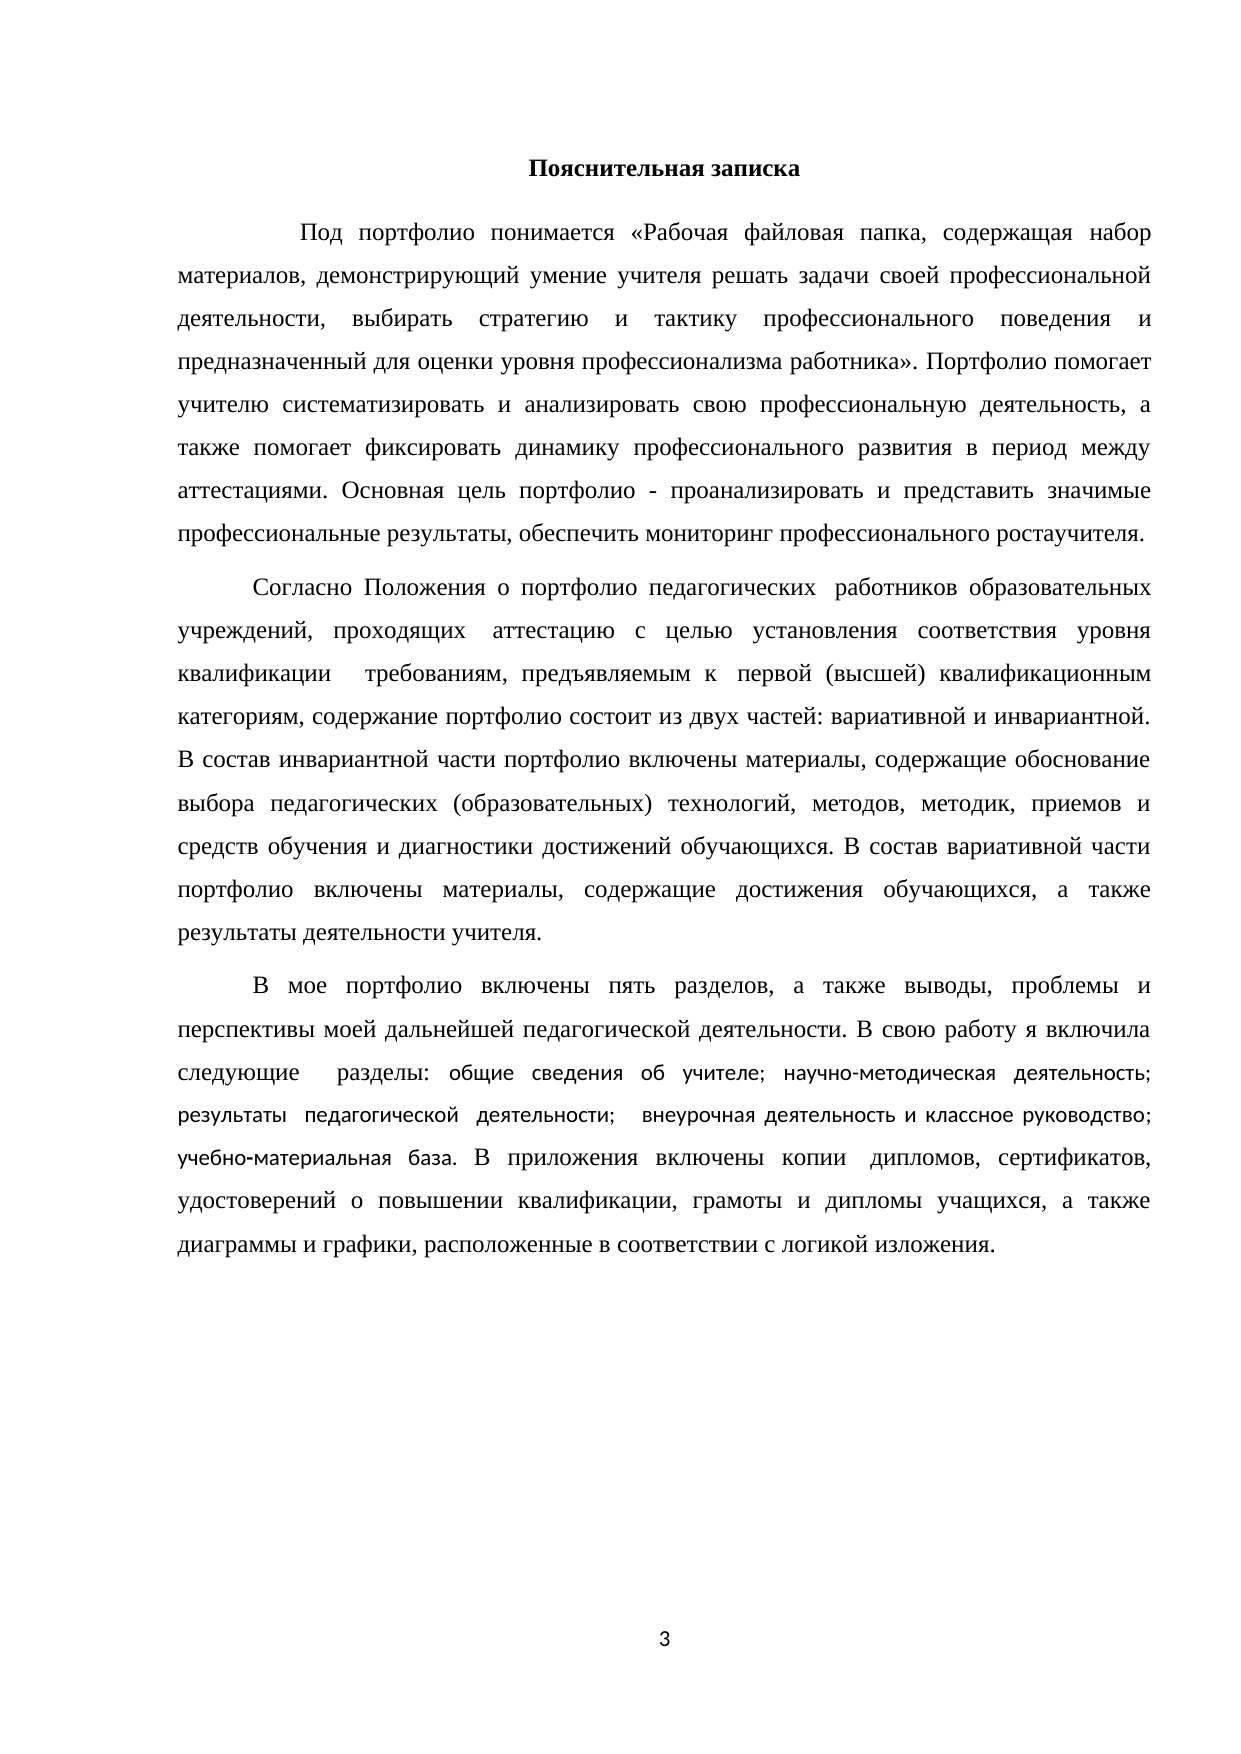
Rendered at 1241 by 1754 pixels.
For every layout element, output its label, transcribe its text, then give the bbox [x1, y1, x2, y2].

text Под портфолио понимается «Рабочая файловая папка, содержащая набор материалов, демонстрирующий умение учителя решать задачи своей профессиональной деятельности, выбирать стратегию и тактику профессионального поведения и предназначенный для оценки уровня профессионализма работника». Портфолио помогает учителю систематизировать и анализировать свою профессиональную деятельность, а также помогает фиксировать динамику профессионального развития в период между аттестациями. Основная цель портфолио - проанализировать и представить значимые профессиональные результаты, обеспечить мониторинг профессионального ростаучителя. [177, 217, 1152, 547]
text В мое портфолио включены пять разделов, а также выводы, проблемы и перспективы моей дальнейшей педагогической деятельности. В свою работу я включила следующие разделы: общие сведения об учителе; научно-методическая деятельность; результаты педагогической деятельности; внеурочная деятельность и классное руководство; учебно-материальная база. В приложения включены копии дипломов, сертификатов, удостоверений о повышении квалификации, грамоты и дипломы учащихся, а также диаграммы и графики, расположенные в соответствии с логикой изложения. [177, 971, 1152, 1257]
text Пояснительная записка [177, 153, 1152, 181]
text Согласно Положения о портфолио педагогических работников образовательных учреждений, проходящих аттестацию с целью установления соответствия уровня квалификации требованиям, предъявляемым к первой (высшей) квалификационным категориям, содержание портфолио состоит из двух частей: вариативной и инвариантной. В состав инвариантной части портфолио включены материалы, содержащие обоснование выбора педагогических (образовательных) технологий, методов, методик, приемов и средств обучения и диагностики достижений обучающихся. В состав вариативной части портфолио включены материалы, содержащие достижения обучающихся, а также результаты деятельности учителя. [177, 572, 1152, 946]
